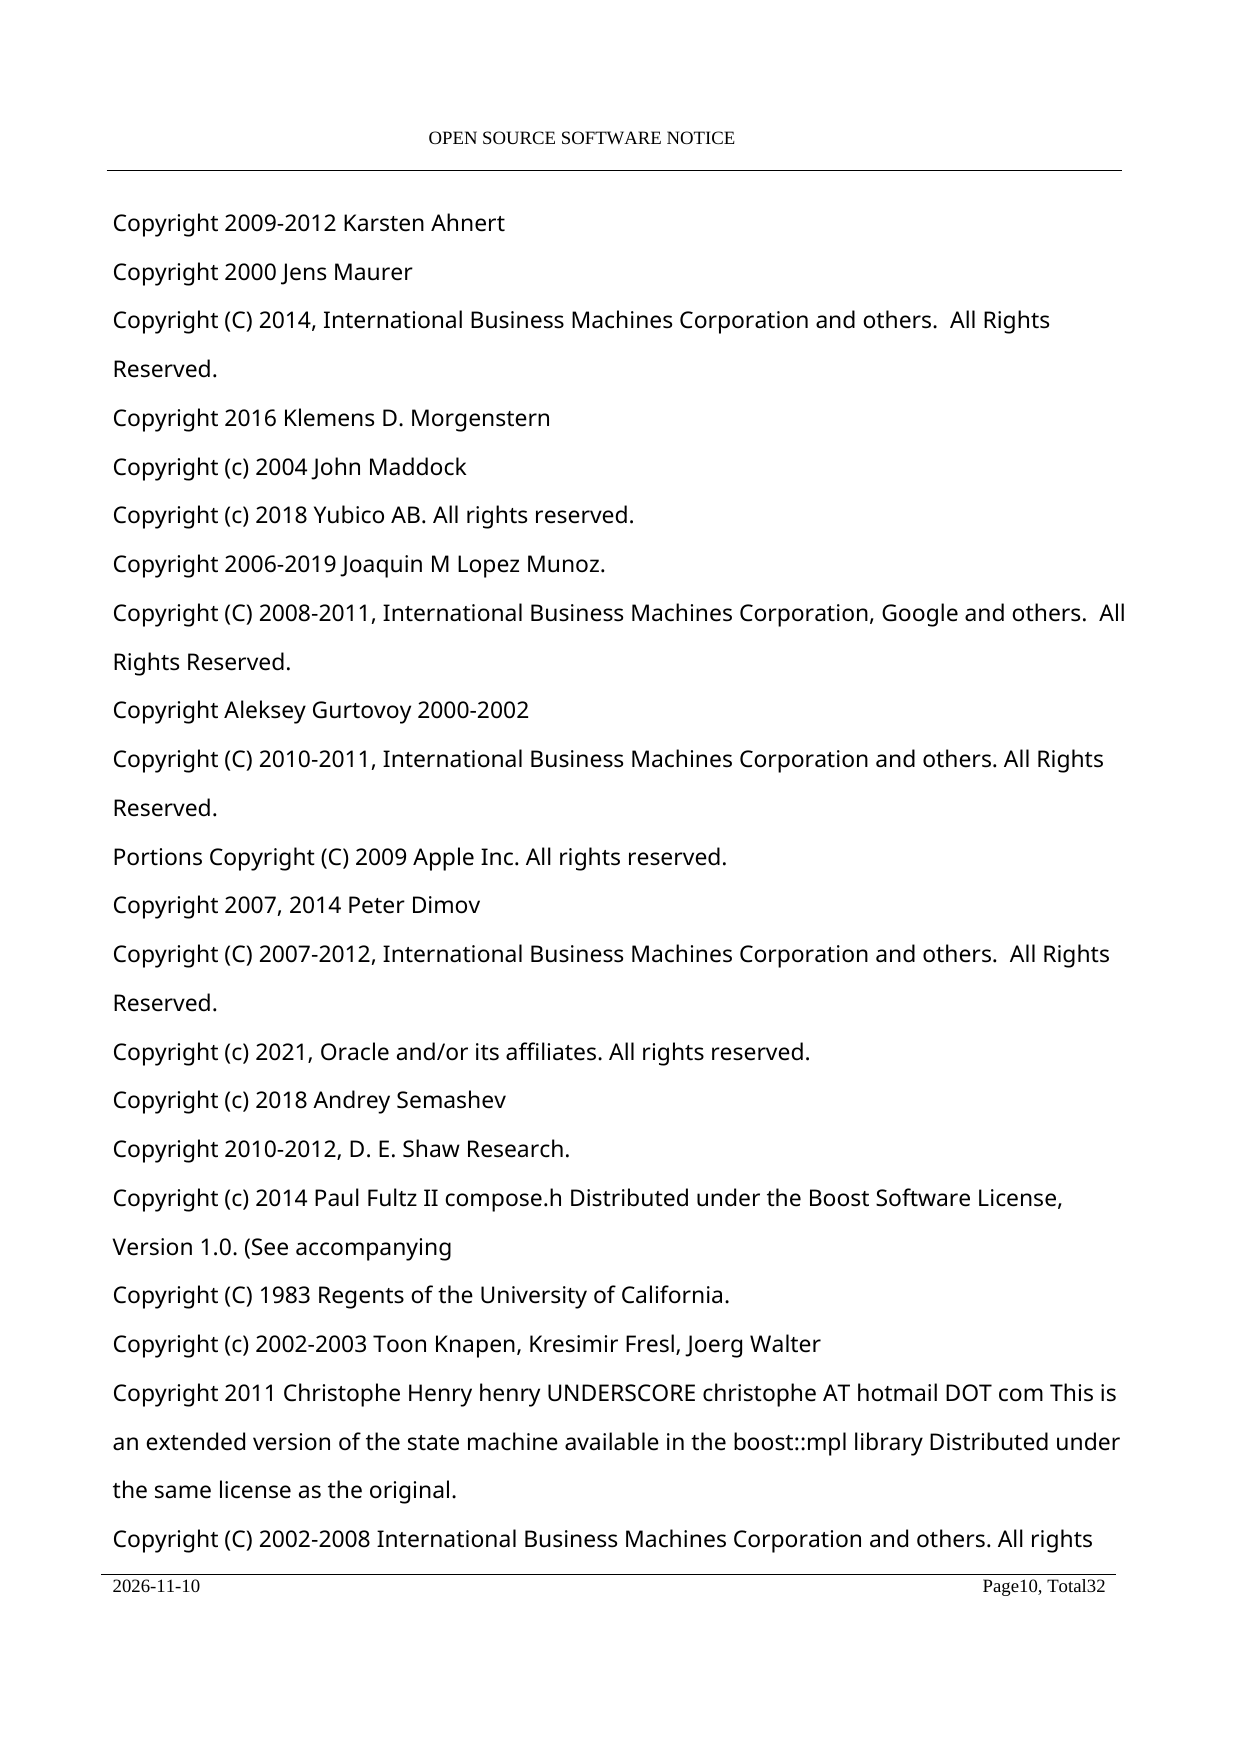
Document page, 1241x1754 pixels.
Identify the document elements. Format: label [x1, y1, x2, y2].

text [112, 206, 1128, 1555]
